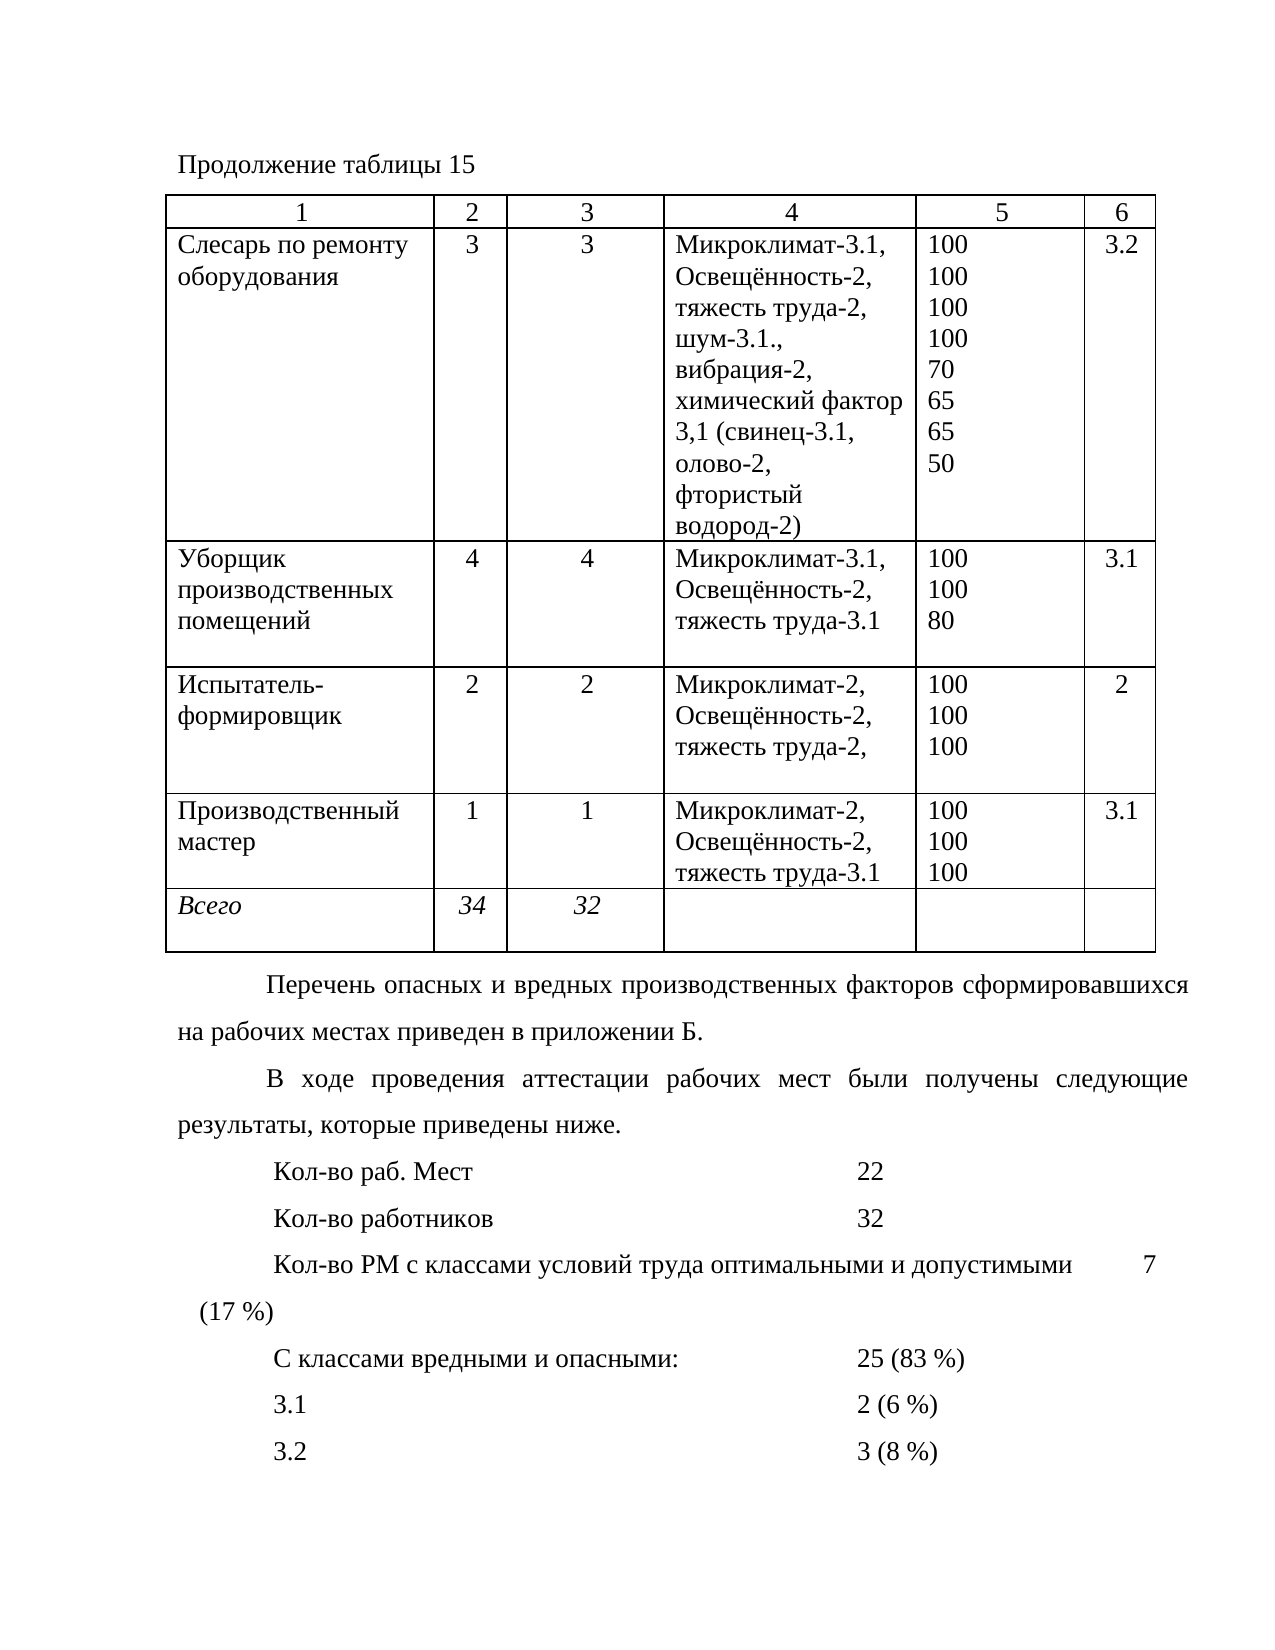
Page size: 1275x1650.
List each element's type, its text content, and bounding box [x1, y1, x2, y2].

table_cell Производственный мастер [167, 794, 433, 887]
table_cell [917, 889, 1084, 951]
table_cell Микроклимат-2, Освещённость-2, тяжесть труда-3.1 [665, 794, 915, 887]
text Кол-во раб. Мест 22 [199, 1155, 1190, 1186]
table_cell [665, 889, 915, 951]
table_cell 2 [508, 668, 663, 792]
text Кол-во РМ с классами условий труда оптимальными и допустимыми 7 (17 %) [199, 1248, 1190, 1326]
table_cell 4 [508, 542, 663, 666]
text В ходе проведения аттестации рабочих мест были получены следующие результаты, которые приведены ниже. [177, 1062, 1190, 1139]
table_cell 2 [1085, 668, 1155, 792]
table_cell 100 100 80 [917, 542, 1084, 666]
table_cell [1085, 889, 1155, 951]
table_cell Микроклимат-3.1, Освещённость-2, тяжесть труда-3.1 [665, 542, 915, 666]
table_cell Испытатель-формировщик [167, 668, 433, 792]
table_cell 100 100 100 100 70 65 65 50 [917, 229, 1084, 540]
table_cell 34 [435, 889, 506, 951]
table_cell 4 [435, 542, 506, 666]
table_header 6 [1085, 196, 1155, 227]
text Продолжение таблицы 15 [177, 148, 1190, 179]
table_cell 3.2 [1085, 229, 1155, 540]
table_cell 3.1 [1085, 794, 1155, 887]
table_cell 1 [435, 794, 506, 887]
table_header 2 [435, 196, 506, 227]
text С классами вредными и опасными: 25 (83 %) [199, 1342, 1190, 1373]
table_header 3 [508, 196, 663, 227]
text 3.1 2 (6 %) [199, 1388, 1190, 1419]
text Кол-во работников 32 [199, 1202, 1190, 1233]
table_cell 100 100 100 [917, 794, 1084, 887]
table_cell 32 [508, 889, 663, 951]
text 3.2 3 (8 %) [199, 1435, 1190, 1466]
table_cell Слесарь по ремонту оборудования [167, 229, 433, 540]
text Перечень опасных и вредных производственных факторов сформировавшихся на рабочих местах приведен в приложении Б. [177, 968, 1190, 1046]
table_header 5 [917, 196, 1084, 227]
table_cell 2 [435, 668, 506, 792]
table_cell Микроклимат-2, Освещённость-2, тяжесть труда-2, [665, 668, 915, 792]
table_cell 3 [508, 229, 663, 540]
table_cell 100 100 100 [917, 668, 1084, 792]
table_header 4 [665, 196, 915, 227]
table_header 1 [167, 196, 433, 227]
table_cell 1 [508, 794, 663, 887]
table_cell 3.1 [1085, 542, 1155, 666]
table_cell 3 [435, 229, 506, 540]
table_cell Всего [167, 889, 433, 951]
table_cell Микроклимат-3.1, Освещённость-2, тяжесть труда-2, шум-3.1., вибрация-2, химический фактор 3,1 (свинец-3.1, олово-2, фтористый водород-2) [665, 229, 915, 540]
table_cell Уборщик производственных помещений [167, 542, 433, 666]
